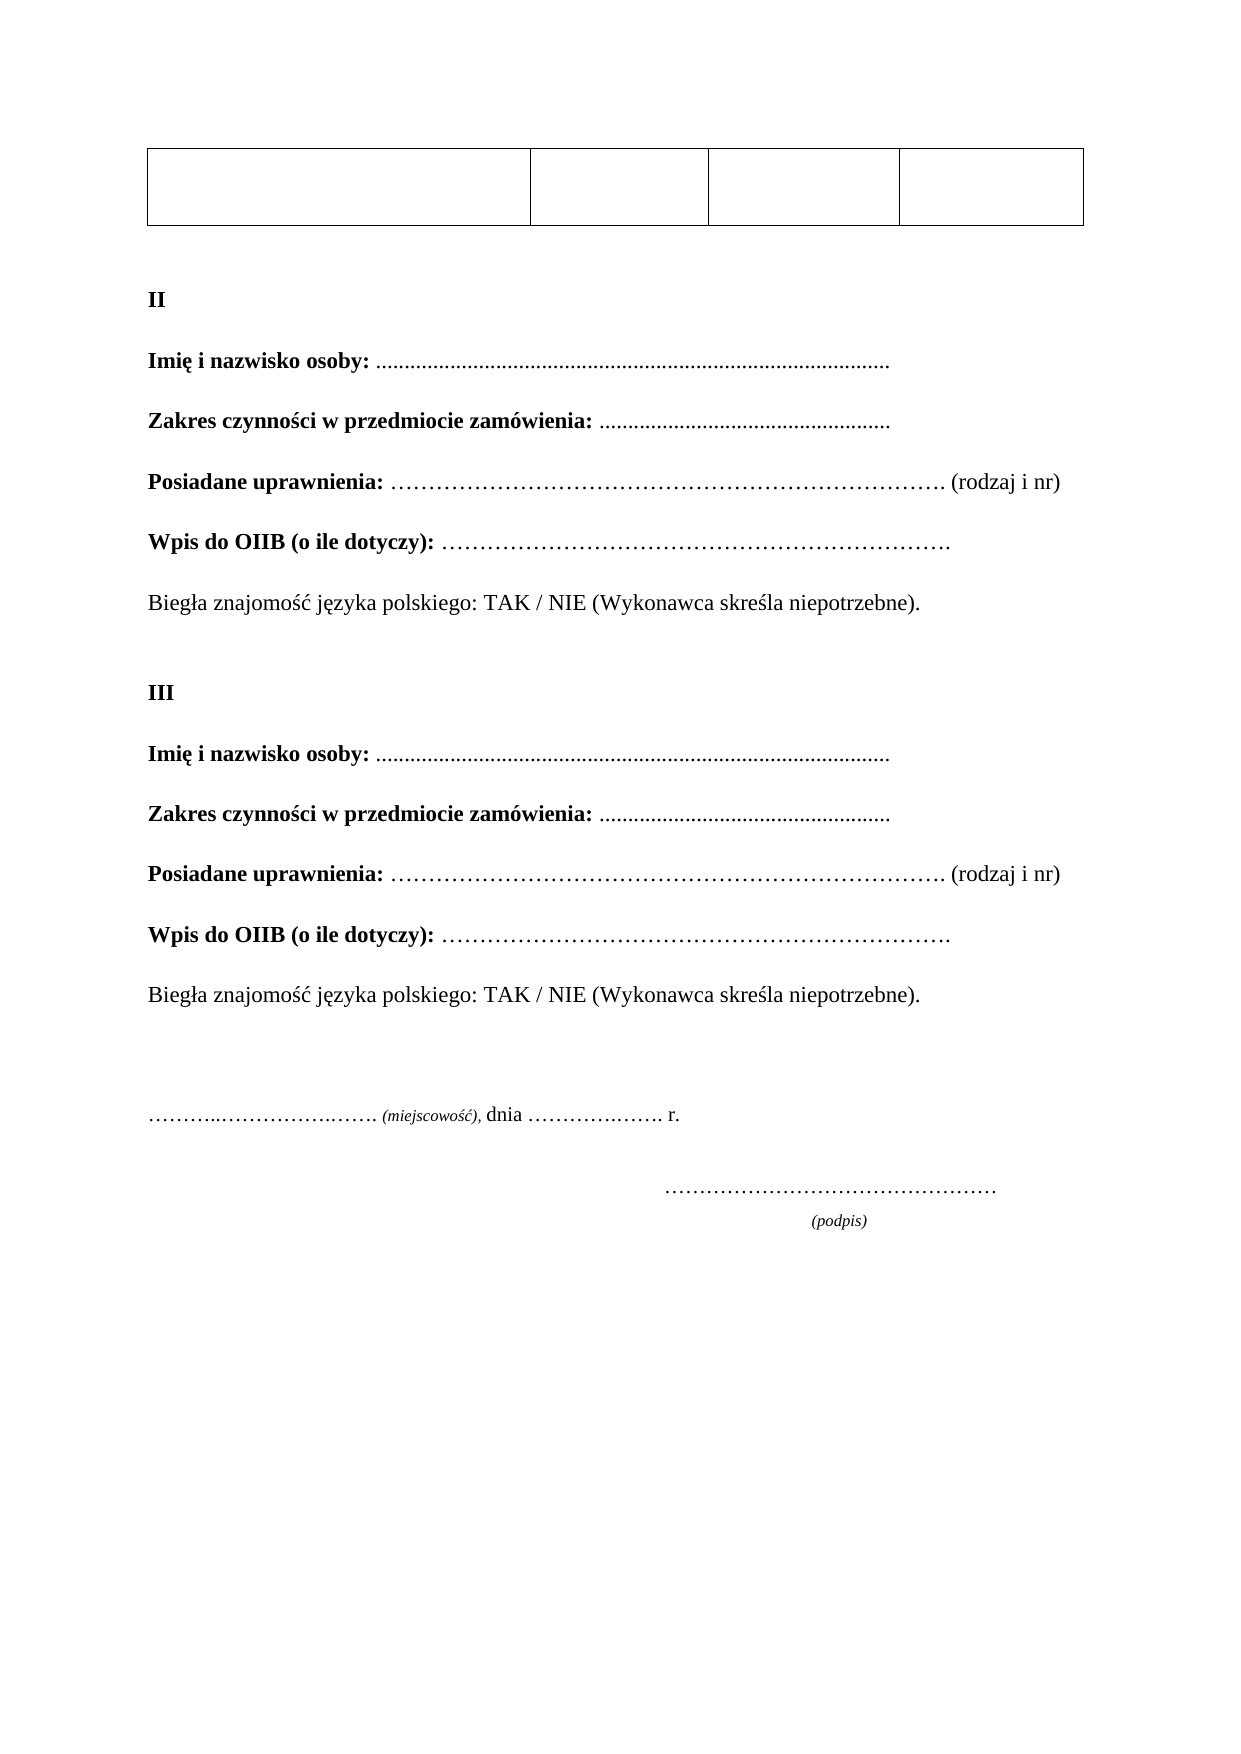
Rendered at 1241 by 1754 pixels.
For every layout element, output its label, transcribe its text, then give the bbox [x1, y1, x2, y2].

text III [148, 679, 1093, 706]
text Wpis do OIIB (o ile dotyczy): …………………………………………………………. [148, 921, 1093, 947]
text Posiadane uprawnienia: ………………………………………………………………. (rodzaj i nr) [148, 468, 1093, 494]
table_cell [709, 149, 899, 225]
table_cell [531, 149, 708, 225]
text Wpis do OIIB (o ile dotyczy): …………………………………………………………. [148, 528, 1093, 554]
text Biegła znajomość języka polskiego: TAK / NIE (Wykonawca skreśla niepotrzebne). [148, 589, 1093, 615]
table_cell [900, 149, 1083, 225]
text (podpis) [738, 1210, 1093, 1229]
text ………………………………………… [148, 1174, 1093, 1198]
text Biegła znajomość języka polskiego: TAK / NIE (Wykonawca skreśla niepotrzebne). [148, 981, 1093, 1008]
text Zakres czynności w przedmiocie zamówienia: ................................................... [148, 407, 1093, 434]
text Zakres czynności w przedmiocie zamówienia: ................................................... [148, 800, 1093, 826]
text Posiadane uprawnienia: ………………………………………………………………. (rodzaj i nr) [148, 861, 1093, 887]
text Imię i nazwisko osoby: .......................................................................................... [148, 347, 1093, 373]
text II [148, 287, 1093, 313]
text Imię i nazwisko osoby: .......................................................................................... [148, 740, 1093, 766]
table_cell [148, 149, 530, 225]
text ………..…………….……. (miejscowość), dnia ………….……. r. [148, 1102, 1093, 1126]
